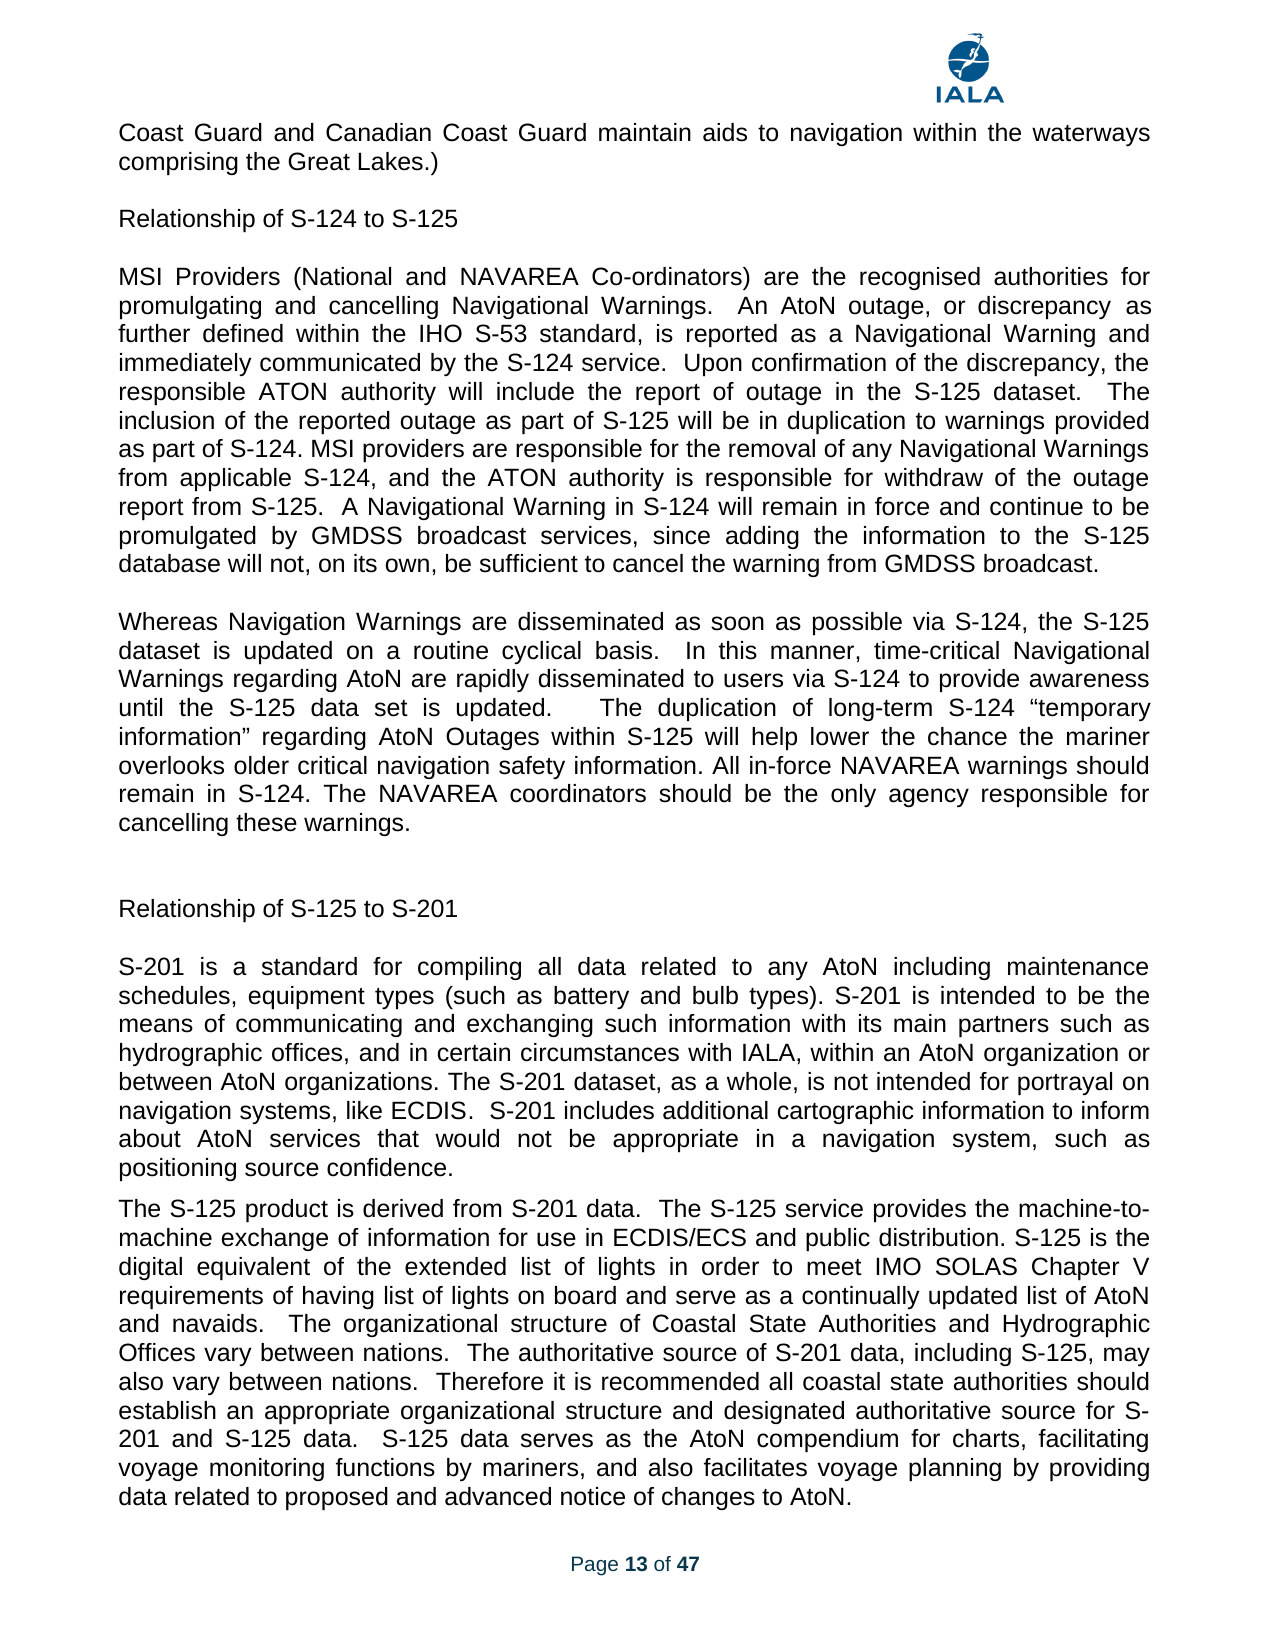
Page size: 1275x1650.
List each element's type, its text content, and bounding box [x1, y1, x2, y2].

picture [921, 25, 1016, 118]
text Whereas Navigation Warnings are disseminated as soon as possible via S-124, the S-125 dataset is updated on a routine cyclical basis. In this manner, time-critical Navigational Warnings regarding AtoN are rapidly disseminated to users via S-124 to provide awareness until the S-125 data set is updated. The duplication of long-term S-124 “temporary information” regarding AtoN Outages within S-125 will help lower the chance the mariner overlooks older critical navigation safety information. All in-force NAVAREA warnings should remain in S-124. The NAVAREA coordinators should be the only agency responsible for cancelling these warnings. [118, 607, 1152, 837]
text Relationship of S-125 to S-201 [118, 894, 1152, 923]
text S-201 is a standard for compiling all data related to any AtoN including maintenance schedules, equipment types (such as battery and bulb types). S-201 is intended to be the means of communicating and exchanging such information with its main partners such as hydrographic offices, and in certain circumstances with IALA, within an AtoN organization or between AtoN organizations. The S-201 dataset, as a whole, is not intended for portrayal on navigation systems, like ECDIS. S-201 includes additional cartographic information to inform about AtoN services that would not be appropriate in a navigation system, such as positioning source confidence. [118, 952, 1152, 1182]
text Relationship of S-124 to S-125 [118, 204, 1152, 233]
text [118, 118, 1152, 176]
text MSI Providers (National and NAVAREA Co-ordinators) are the recognised authorities for promulgating and cancelling Navigational Warnings. An AtoN outage, or discrepancy as further defined within the IHO S-53 standard, is reported as a Navigational Warning and immediately communicated by the S-124 service. Upon confirmation of the discrepancy, the responsible ATON authority will include the report of outage in the S-125 dataset. The inclusion of the reported outage as part of S-125 will be in duplication to warnings provided as part of S-124. MSI providers are responsible for the removal of any Navigational Warnings from applicable S-124, and the ATON authority is responsible for withdraw of the outage report from S-125. A Navigational Warning in S-124 will remain in force and continue to be promulgated by GMDSS broadcast services, since adding the information to the S-125 database will not, on its own, be sufficient to cancel the warning from GMDSS broadcast. [118, 262, 1152, 578]
text The S-125 product is derived from S-201 data. The S-125 service provides the machine-to-machine exchange of information for use in ECDIS/ECS and public distribution. S-125 is the digital equivalent of the extended list of lights in order to meet IMO SOLAS Chapter V requirements of having list of lights on board and serve as a continually updated list of AtoN and navaids. The organizational structure of Coastal State Authorities and Hydrographic Offices vary between nations. The authoritative source of S-201 data, including S-125, may also vary between nations. Therefore it is recommended all coastal state authorities should establish an appropriate organizational structure and designated authoritative source for S-201 and S-125 data. S-125 data serves as the AtoN compendium for charts, facilitating voyage monitoring functions by mariners, and also facilitates voyage planning by providing data related to proposed and advanced notice of changes to AtoN. [118, 1194, 1152, 1511]
